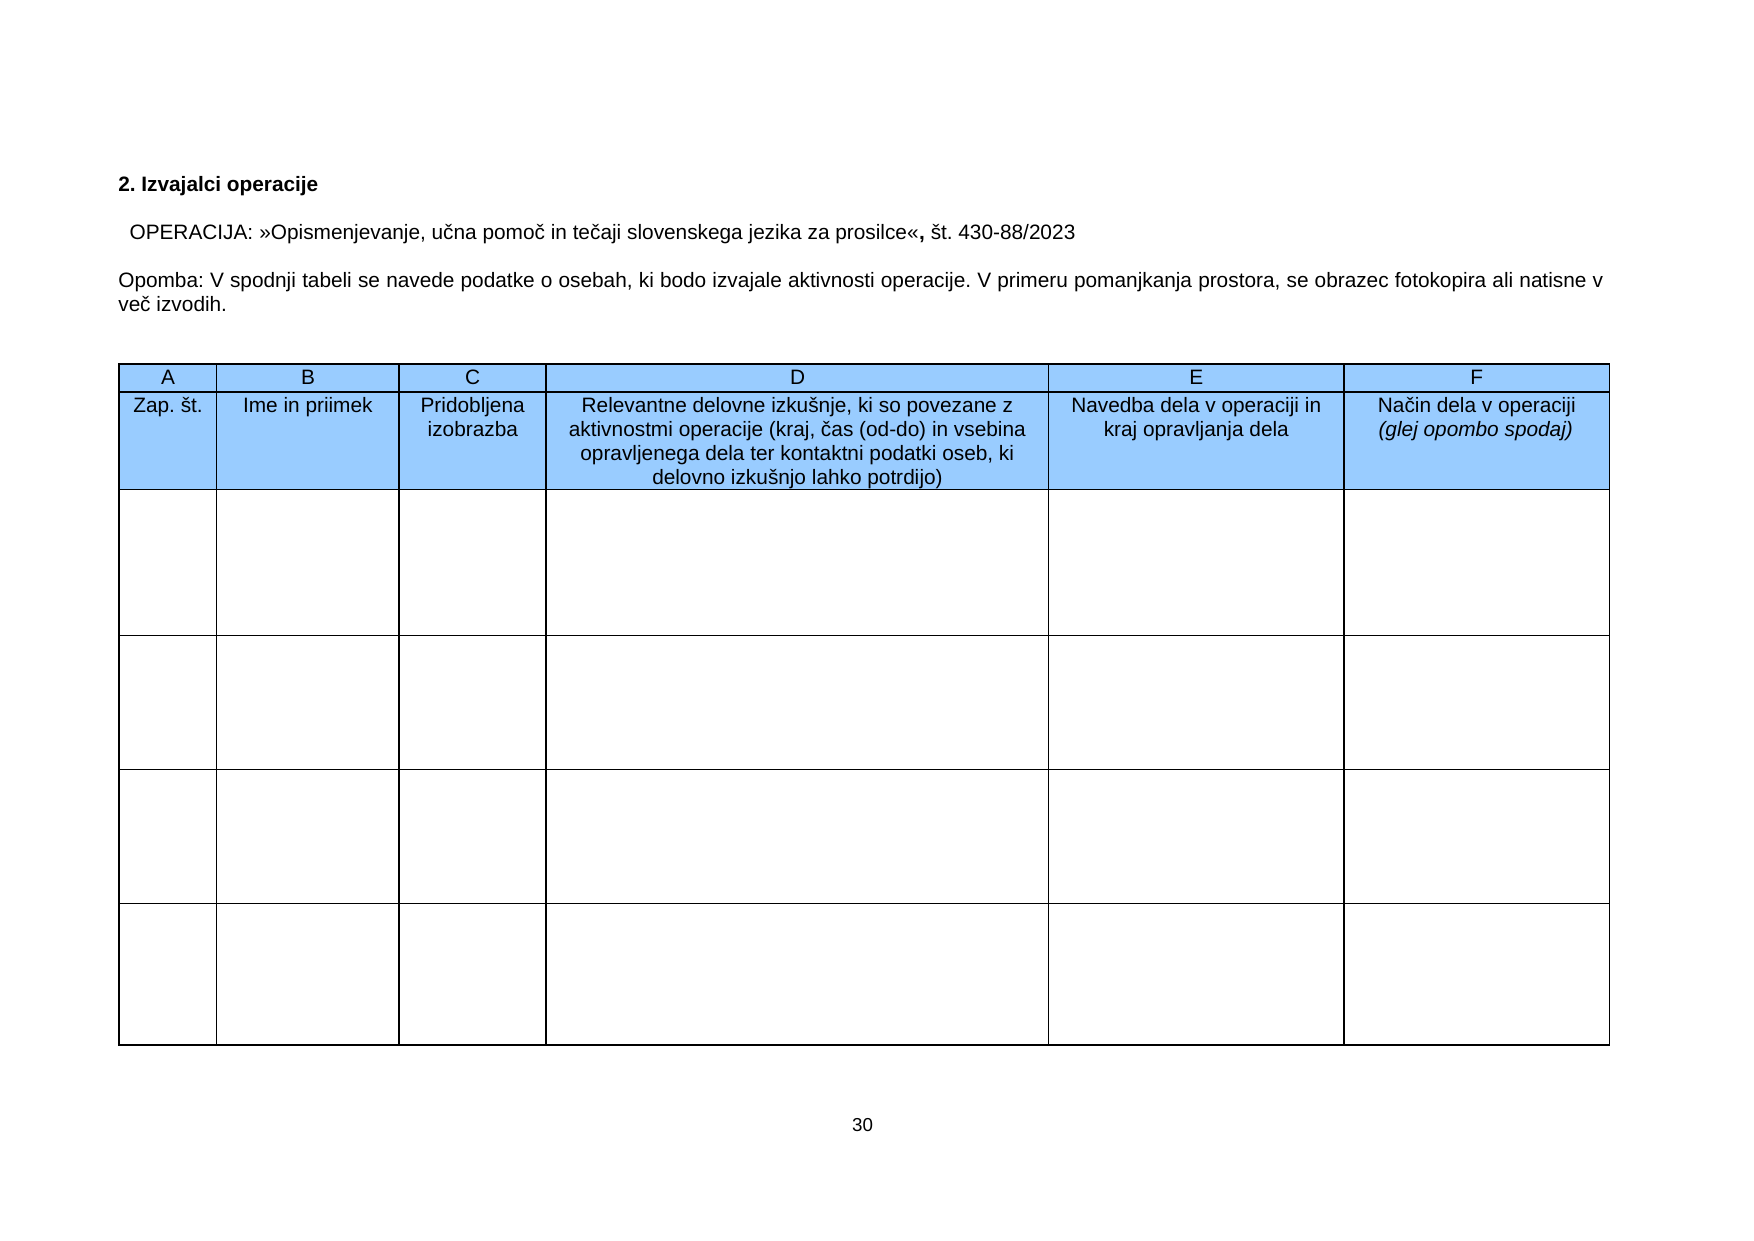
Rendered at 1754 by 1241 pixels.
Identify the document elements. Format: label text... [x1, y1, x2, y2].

text 2. Izvajalci operacije [118, 172, 1606, 196]
table_cell [1345, 770, 1609, 903]
table_cell [120, 490, 216, 635]
table_cell [547, 490, 1048, 635]
table_header F [1345, 365, 1609, 391]
table_cell [217, 636, 398, 769]
table_cell [547, 636, 1048, 769]
table_cell Način dela v operaciji (glej opombo spodaj) [1345, 393, 1609, 489]
table_header B [217, 365, 398, 391]
table_cell [1049, 490, 1343, 635]
table_header D [547, 365, 1048, 391]
table_cell [1049, 636, 1343, 769]
table_cell [217, 904, 398, 1044]
table_cell Navedba dela v operaciji in kraj opravljanja dela [1049, 393, 1343, 489]
table_cell [120, 904, 216, 1044]
table_cell [217, 490, 398, 635]
table_cell Zap. št. [120, 393, 216, 489]
text Opomba: V spodnji tabeli se navede podatke o osebah, ki bodo izvajale aktivnosti operacije. V primeru pomanjkanja prostora, se obrazec fotokopira ali natisne v več izvodih. [118, 267, 1606, 315]
table_cell Pridobljena izobrazba [400, 393, 545, 489]
table_cell [1345, 904, 1609, 1044]
table_cell [547, 904, 1048, 1044]
table_cell [1049, 770, 1343, 903]
table_cell [1345, 490, 1609, 635]
table_cell [120, 770, 216, 903]
table_cell Relevantne delovne izkušnje, ki so povezane z aktivnostmi operacije (kraj, čas (od-do) in vsebina opravljenega dela ter kontaktni podatki oseb, ki delovno izkušnjo lahko potrdijo) [547, 393, 1048, 489]
table_header OPERACIJA: »Opismenjevanje, učna pomoč in tečaji slovenskega jezika za prosilce«, št. 430-88/2023 [118, 220, 1704, 243]
table_cell Ime in priimek [217, 393, 398, 489]
table_header E [1049, 365, 1343, 391]
table_cell [1345, 636, 1609, 769]
table_cell [400, 490, 545, 635]
table_cell [547, 770, 1048, 903]
table_header A [120, 365, 216, 391]
table_cell [400, 636, 545, 769]
table_cell [1049, 904, 1343, 1044]
table_cell [120, 636, 216, 769]
table_cell [400, 770, 545, 903]
table_cell [400, 904, 545, 1044]
table_cell [217, 770, 398, 903]
table_header C [400, 365, 545, 391]
